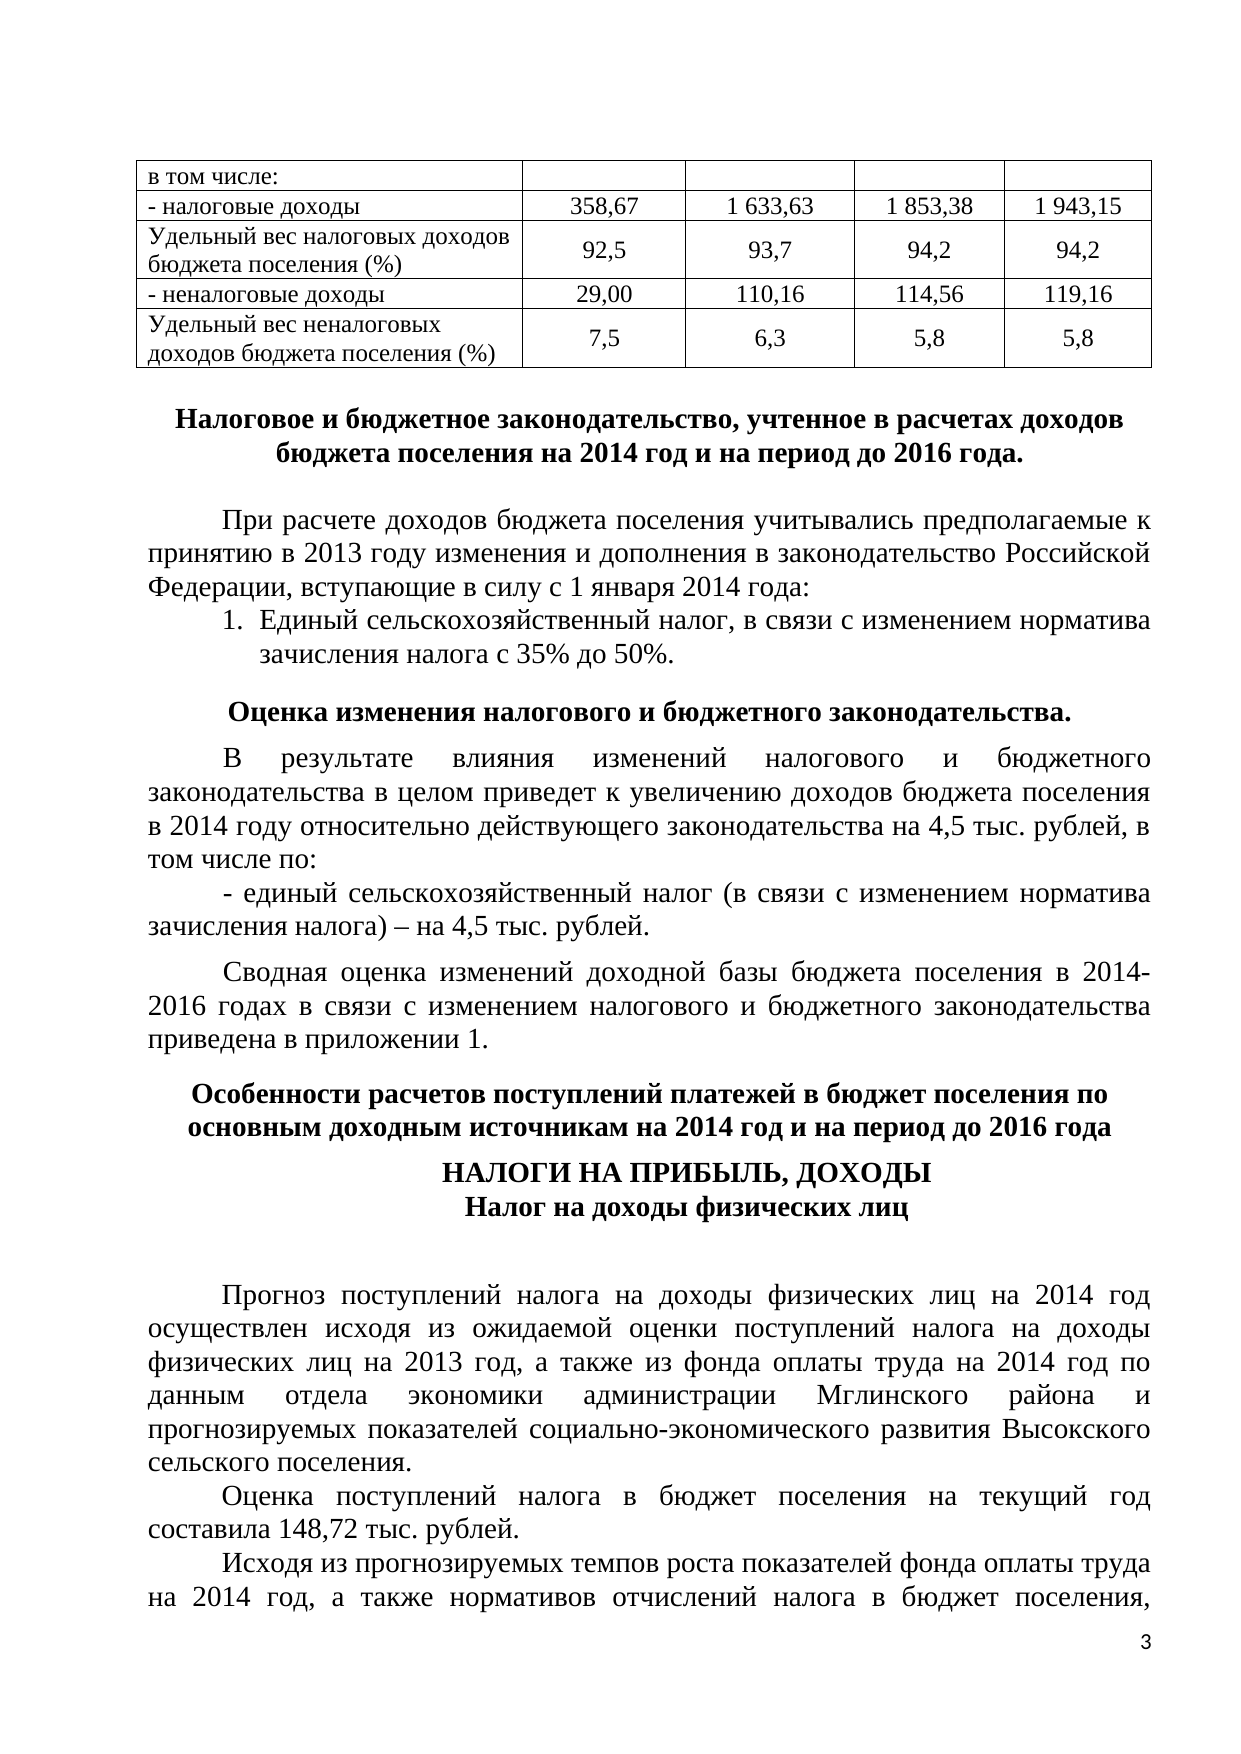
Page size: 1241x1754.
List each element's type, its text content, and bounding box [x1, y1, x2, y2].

table_cell 1 633,63 [686, 191, 854, 220]
text Оценка изменения налогового и бюджетного законодательства. [148, 694, 1152, 728]
table_cell - налоговые доходы [137, 191, 522, 220]
table_cell 114,56 [855, 279, 1004, 308]
table_cell [1005, 161, 1151, 190]
text Налоговое и бюджетное законодательство, учтенное в расчетах доходов бюджета поселения на 2014 год и на период до 2016 года. [148, 401, 1152, 468]
table_cell 94,2 [1005, 221, 1151, 278]
table_cell 5,8 [855, 309, 1004, 367]
table_cell [523, 161, 685, 190]
table_cell 119,16 [1005, 279, 1151, 308]
table_cell в том числе: [137, 161, 522, 190]
table_cell Удельный вес неналоговых доходов бюджета поселения (%) [137, 309, 522, 367]
table_cell 7,5 [523, 309, 685, 367]
text Особенности расчетов поступлений платежей в бюджет поселения по основным доходным источникам на 2014 год и на период до 2016 года [148, 1076, 1152, 1143]
table_cell 93,7 [686, 221, 854, 278]
table_cell 1 853,38 [855, 191, 1004, 220]
table_cell 5,8 [1005, 309, 1151, 367]
table_cell - неналоговые доходы [137, 279, 522, 308]
table_cell 358,67 [523, 191, 685, 220]
list Единый сельскохозяйственный налог, в связи с изменением норматива зачисления налога с 35% до 50%. [222, 602, 1152, 669]
text Сводная оценка изменений доходной базы бюджета поселения в 2014-2016 годах в связи с изменением налогового и бюджетного законодательства приведена в приложении 1. [148, 954, 1152, 1055]
subtitle НАЛОГИ НА ПРИБЫЛЬ, ДОХОДЫ [148, 1155, 1152, 1189]
text Прогноз поступлений налога на доходы физических лиц на 2014 год осуществлен исходя из ожидаемой оценки поступлений налога на доходы физических лиц на 2013 год, а также из фонда оплаты труда на 2014 год по данным отдела экономики администрации Мглинского района и прогнозируемых показателей социально-экономического развития Высокского сельского поселения. [148, 1277, 1152, 1478]
table_cell Удельный вес налоговых доходов бюджета поселения (%) [137, 221, 522, 278]
text - единый сельскохозяйственный налог (в связи с изменением норматива зачисления налога) – на 4,5 тыс. рублей. [148, 875, 1152, 942]
table_cell [855, 161, 1004, 190]
subtitle Налог на доходы физических лиц [148, 1189, 1152, 1222]
table_cell 94,2 [855, 221, 1004, 278]
table_cell 1 943,15 [1005, 191, 1151, 220]
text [148, 1545, 1152, 1612]
table_cell 29,00 [523, 279, 685, 308]
text В результате влияния изменений налогового и бюджетного законодательства в целом приведет к увеличению доходов бюджета поселения в 2014 году относительно действующего законодательства на 4,5 тыс. рублей, в том числе по: [148, 741, 1152, 875]
table_cell 92,5 [523, 221, 685, 278]
text Оценка поступлений налога в бюджет поселения на текущий год составила 148,72 тыс. рублей. [148, 1478, 1152, 1545]
text При расчете доходов бюджета поселения учитывались предполагаемые к принятию в 2013 году изменения и дополнения в законодательство Российской Федерации, вступающие в силу с 1 января 2014 года: [148, 502, 1152, 602]
table_cell [686, 161, 854, 190]
table_cell 6,3 [686, 309, 854, 367]
table_cell 110,16 [686, 279, 854, 308]
